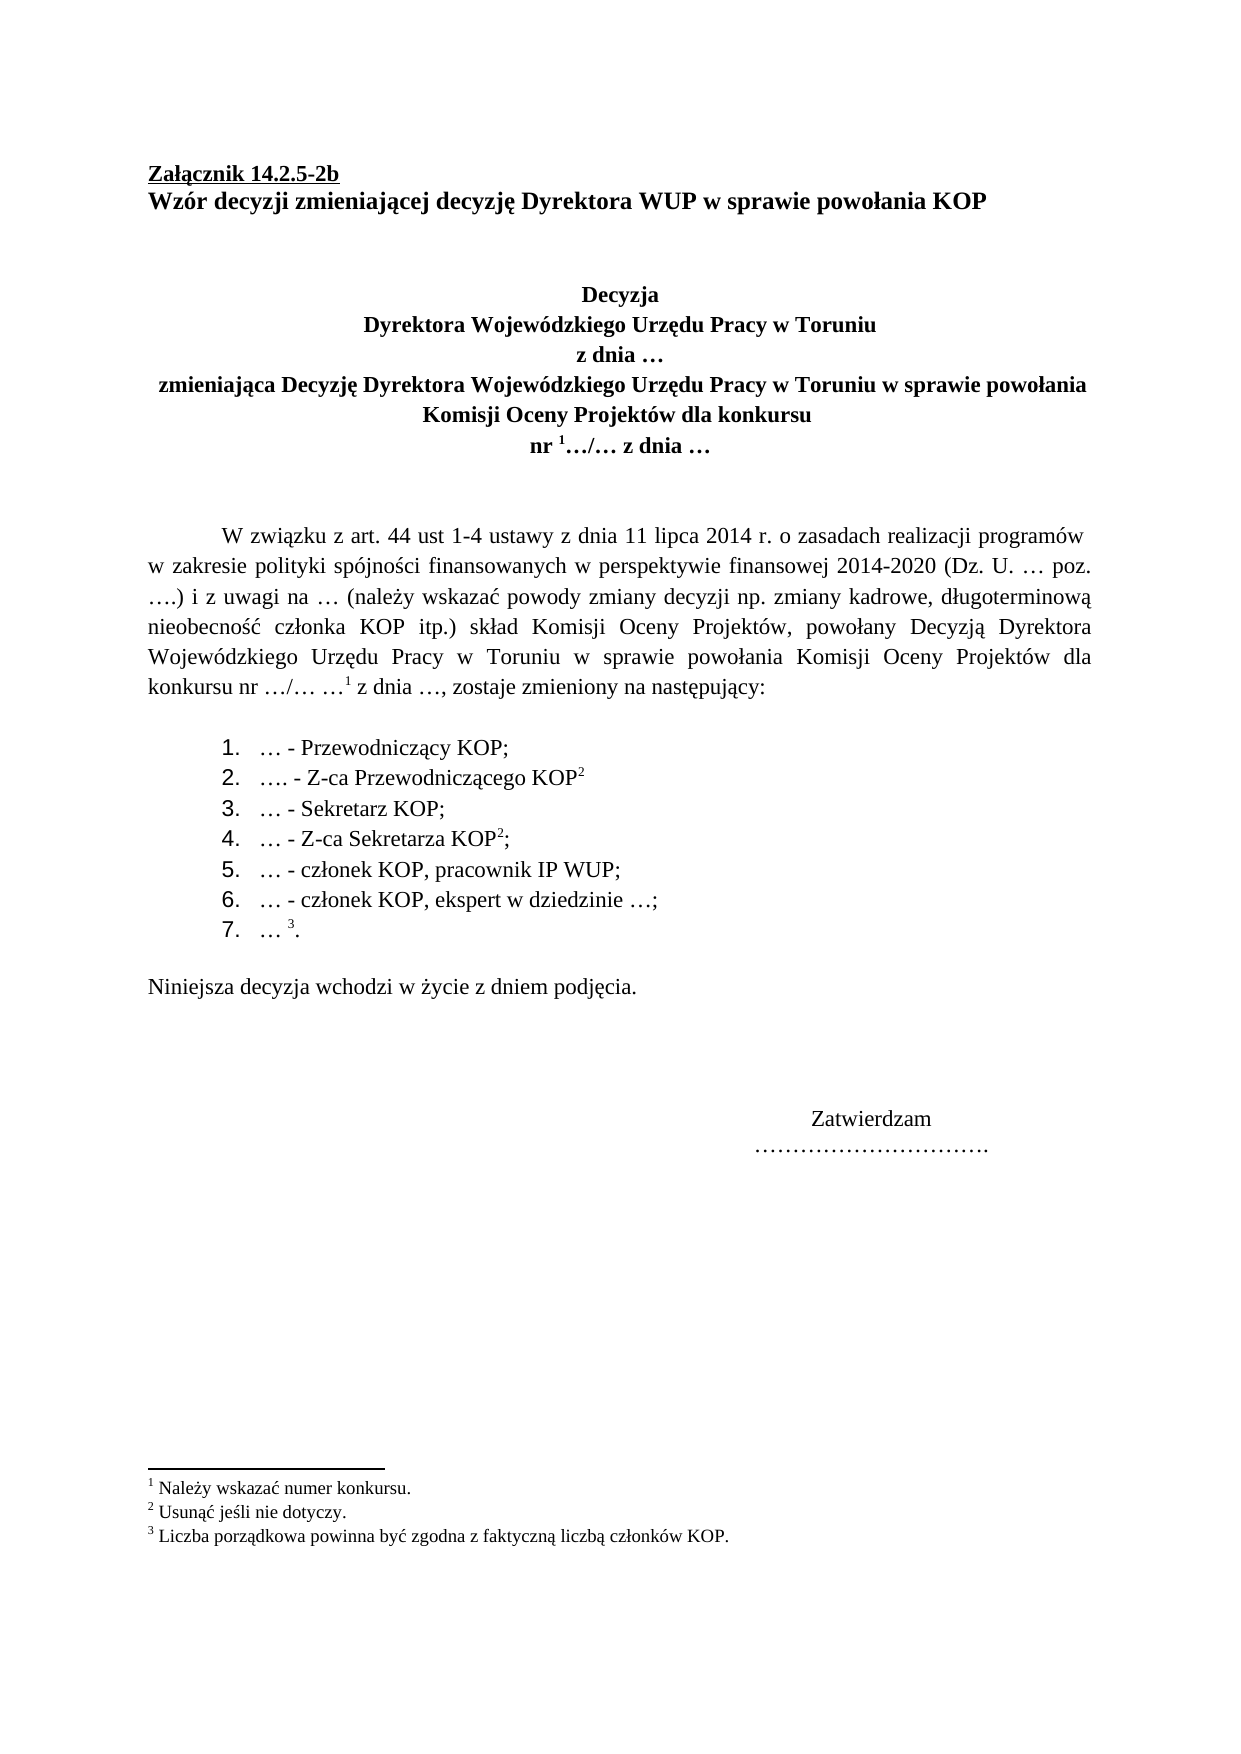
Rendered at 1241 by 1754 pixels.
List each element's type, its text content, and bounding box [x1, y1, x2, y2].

list … . [221, 916, 1092, 943]
text W związku z art. 44 ust 1-4 ustawy z dnia 11 lipca 2014 r. o zasadach realizacji programów w zakresie polityki spójności finansowanych w perspektywie finansowej 2014-2020 (Dz. U. … poz. ….) i z uwagi na … (należy wskazać powody zmiany decyzji np. zmiany kadrowe, długoterminową nieobecność członka KOP itp.) skład Komisji Oceny Projektów, powołany Decyzją Dyrektora Wojewódzkiego Urzędu Pracy w Toruniu w sprawie powołania Komisji Oceny Projektów dla konkursu nr …/… …1 z dnia …, zostaje zmieniony na następujący: [148, 522, 1092, 700]
text …………………………. [650, 1131, 1092, 1158]
text Dyrektora Wojewódzkiego Urzędu Pracy w Toruniu [148, 311, 1092, 337]
text z dnia … [148, 341, 1092, 367]
text Decyzja [148, 281, 1092, 307]
list … - Przewodniczący KOP; [221, 734, 1092, 760]
list … - członek KOP, ekspert w dziedzinie …; [221, 886, 1092, 912]
text zmieniająca Decyzję Dyrektora Wojewódzkiego Urzędu Pracy w Toruniu w sprawie powołania Komisji Oceny Projektów dla konkursu nr …/… z dnia … [148, 371, 1092, 458]
list … - Z-ca Sekretarza KOP2; [221, 825, 1092, 852]
list …. - Z-ca Przewodniczącego KOP [221, 764, 1092, 791]
text Niniejsza decyzja wchodzi w życie z dniem podjęcia. [148, 973, 1092, 999]
text Załącznik 14.2.5-2b [148, 160, 1092, 186]
list … - członek KOP, pracownik IP WUP; [221, 856, 1092, 882]
list … - Sekretarz KOP; [221, 795, 1092, 821]
text Zatwierdzam [650, 1105, 1092, 1131]
text Wzór decyzji zmieniającej decyzję Dyrektora WUP w sprawie powołania KOP [148, 186, 1092, 215]
